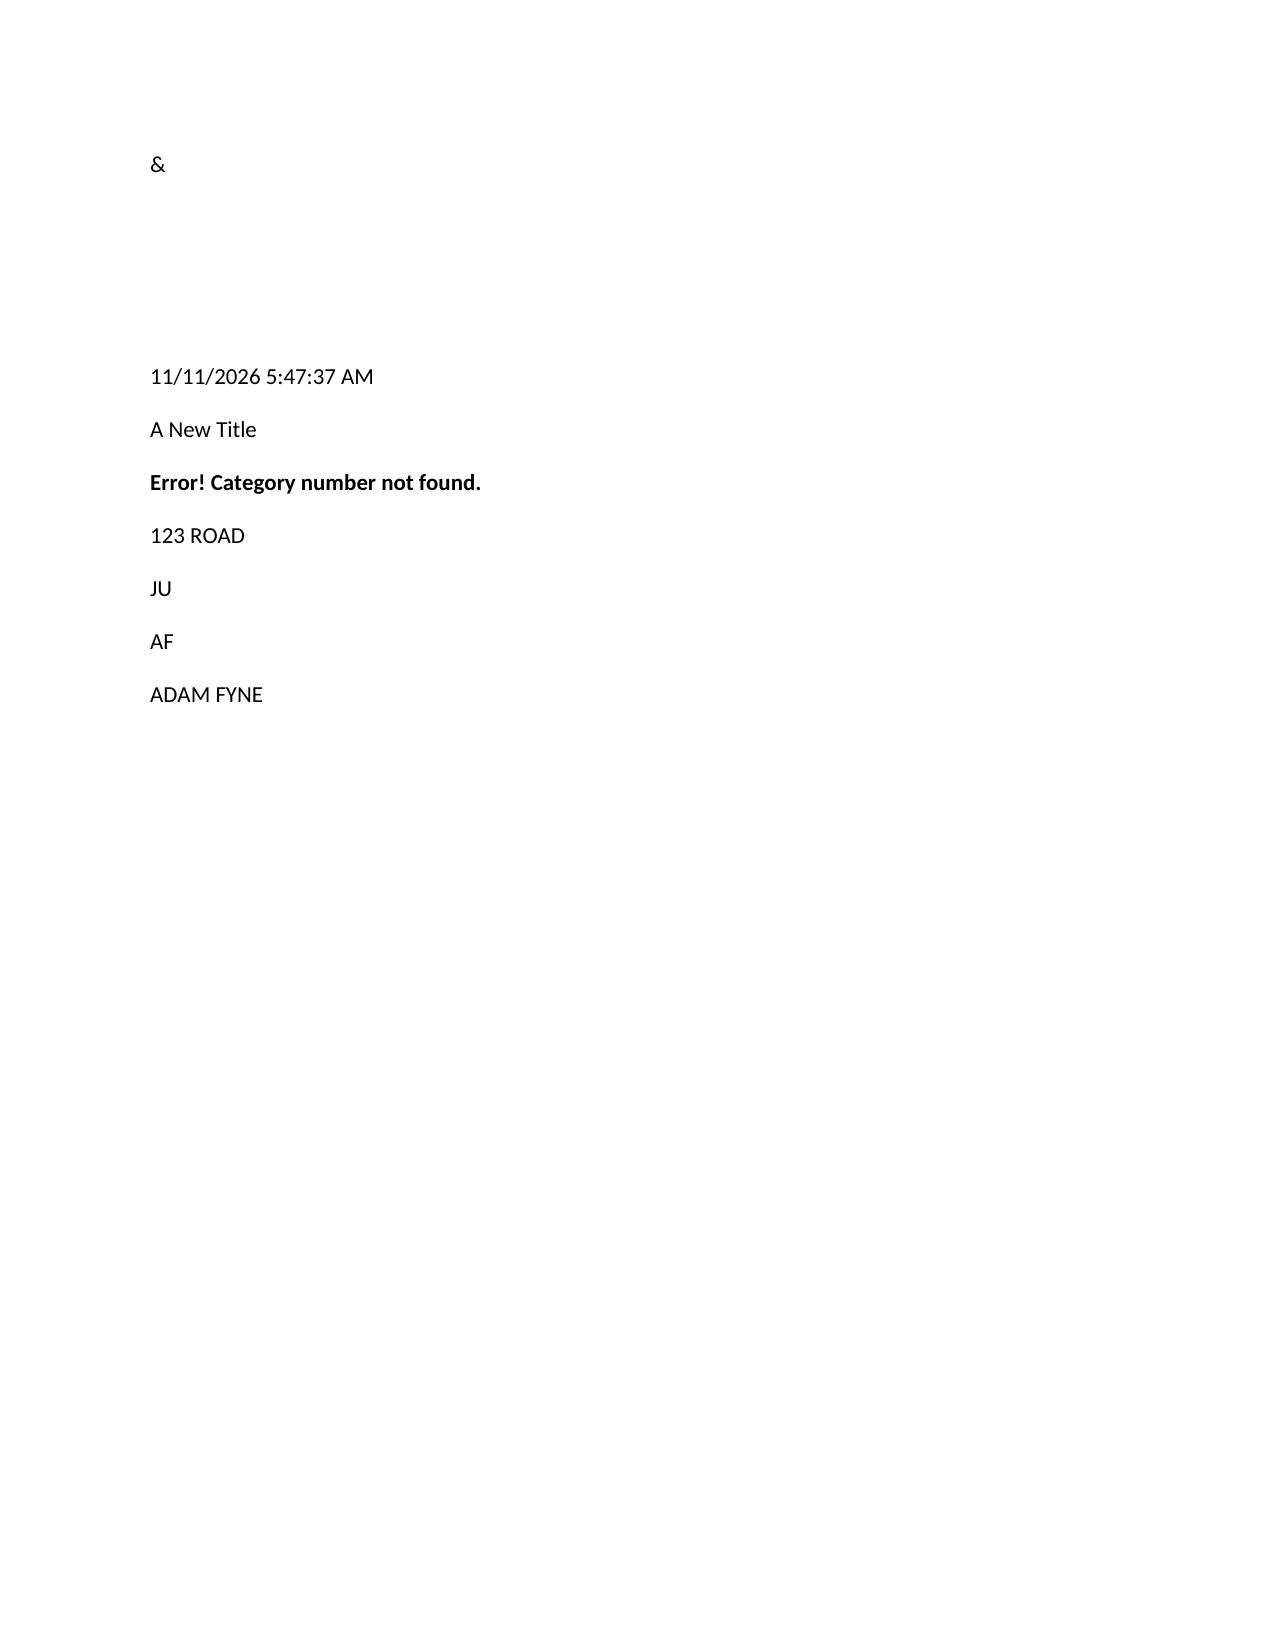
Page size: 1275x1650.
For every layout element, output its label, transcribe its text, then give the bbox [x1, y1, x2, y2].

text ADAM FYNE [150, 680, 1125, 708]
text A New Title [150, 415, 1125, 443]
text AF [150, 627, 1125, 655]
text 13/01/2025 10:05:07 AM [150, 362, 1125, 390]
text Error! Category number not found. [150, 468, 1125, 496]
text 123 ROAD [150, 521, 1125, 549]
text JU [150, 574, 1125, 602]
